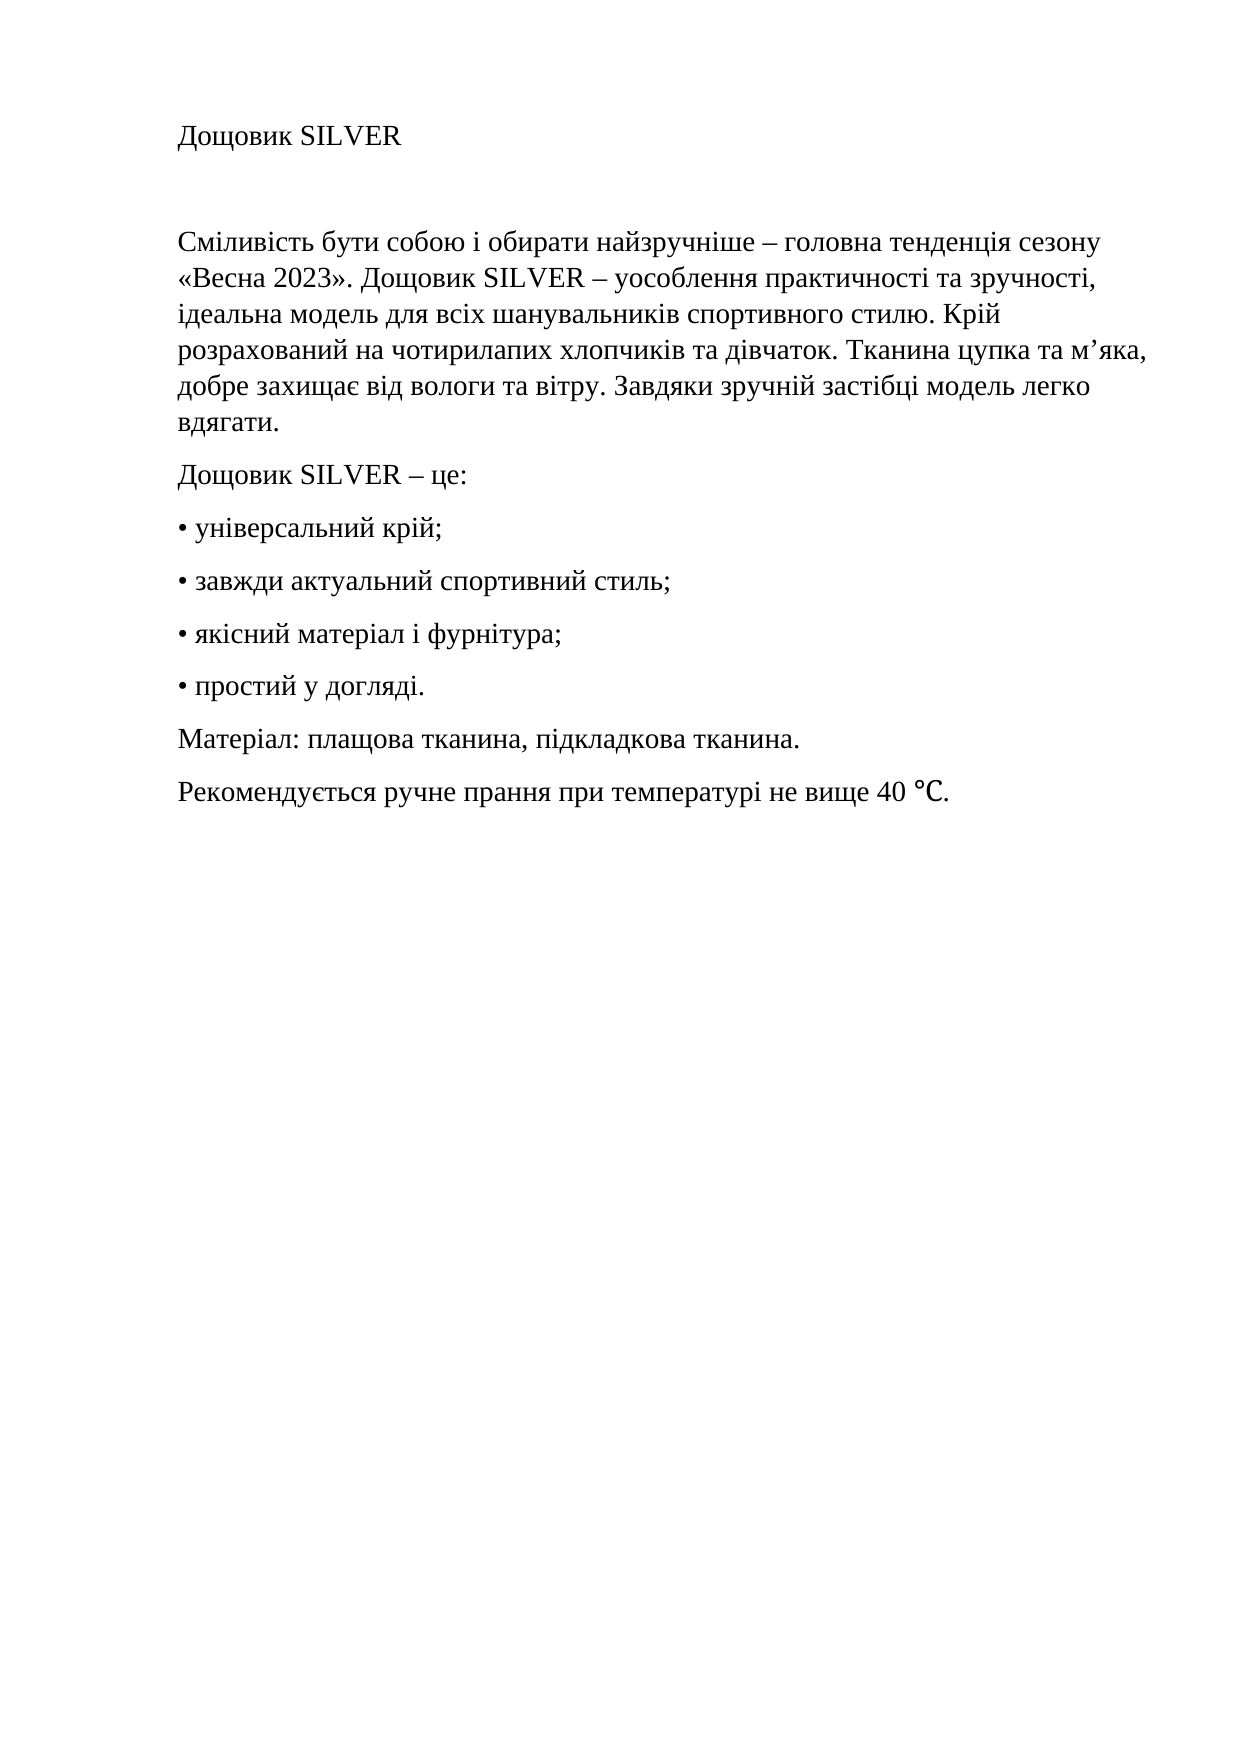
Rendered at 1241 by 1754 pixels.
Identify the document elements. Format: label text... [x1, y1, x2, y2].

text • універсальний крій; [177, 510, 1152, 544]
text Сміливість бути собою і обирати найзручніше – головна тенденція сезону «Весна 2023». Дощовик SILVER – уособлення практичності та зручності, ідеальна модель для всіх шанувальників спортивного стилю. Крій розрахований на чотирилапих хлопчиків та дівчаток. Тканина цупка та м’яка, добре захищає від вологи та вітру. Завдяки зручній застібці модель легко вдягати. [177, 224, 1152, 438]
text • якісний матеріал і фурнітура; [177, 616, 1152, 649]
text Матеріал: плащова тканина, підкладкова тканина. [177, 721, 1152, 755]
text • простий у догляді. [177, 668, 1152, 702]
text • завжди актуальний спортивний стиль; [177, 563, 1152, 596]
text Дощовик SILVER – це: [177, 457, 1152, 491]
text Дощовик SILVER [177, 118, 1152, 152]
text Рекомендується ручне прання при температурі не вище 40 ℃. [177, 774, 1152, 808]
